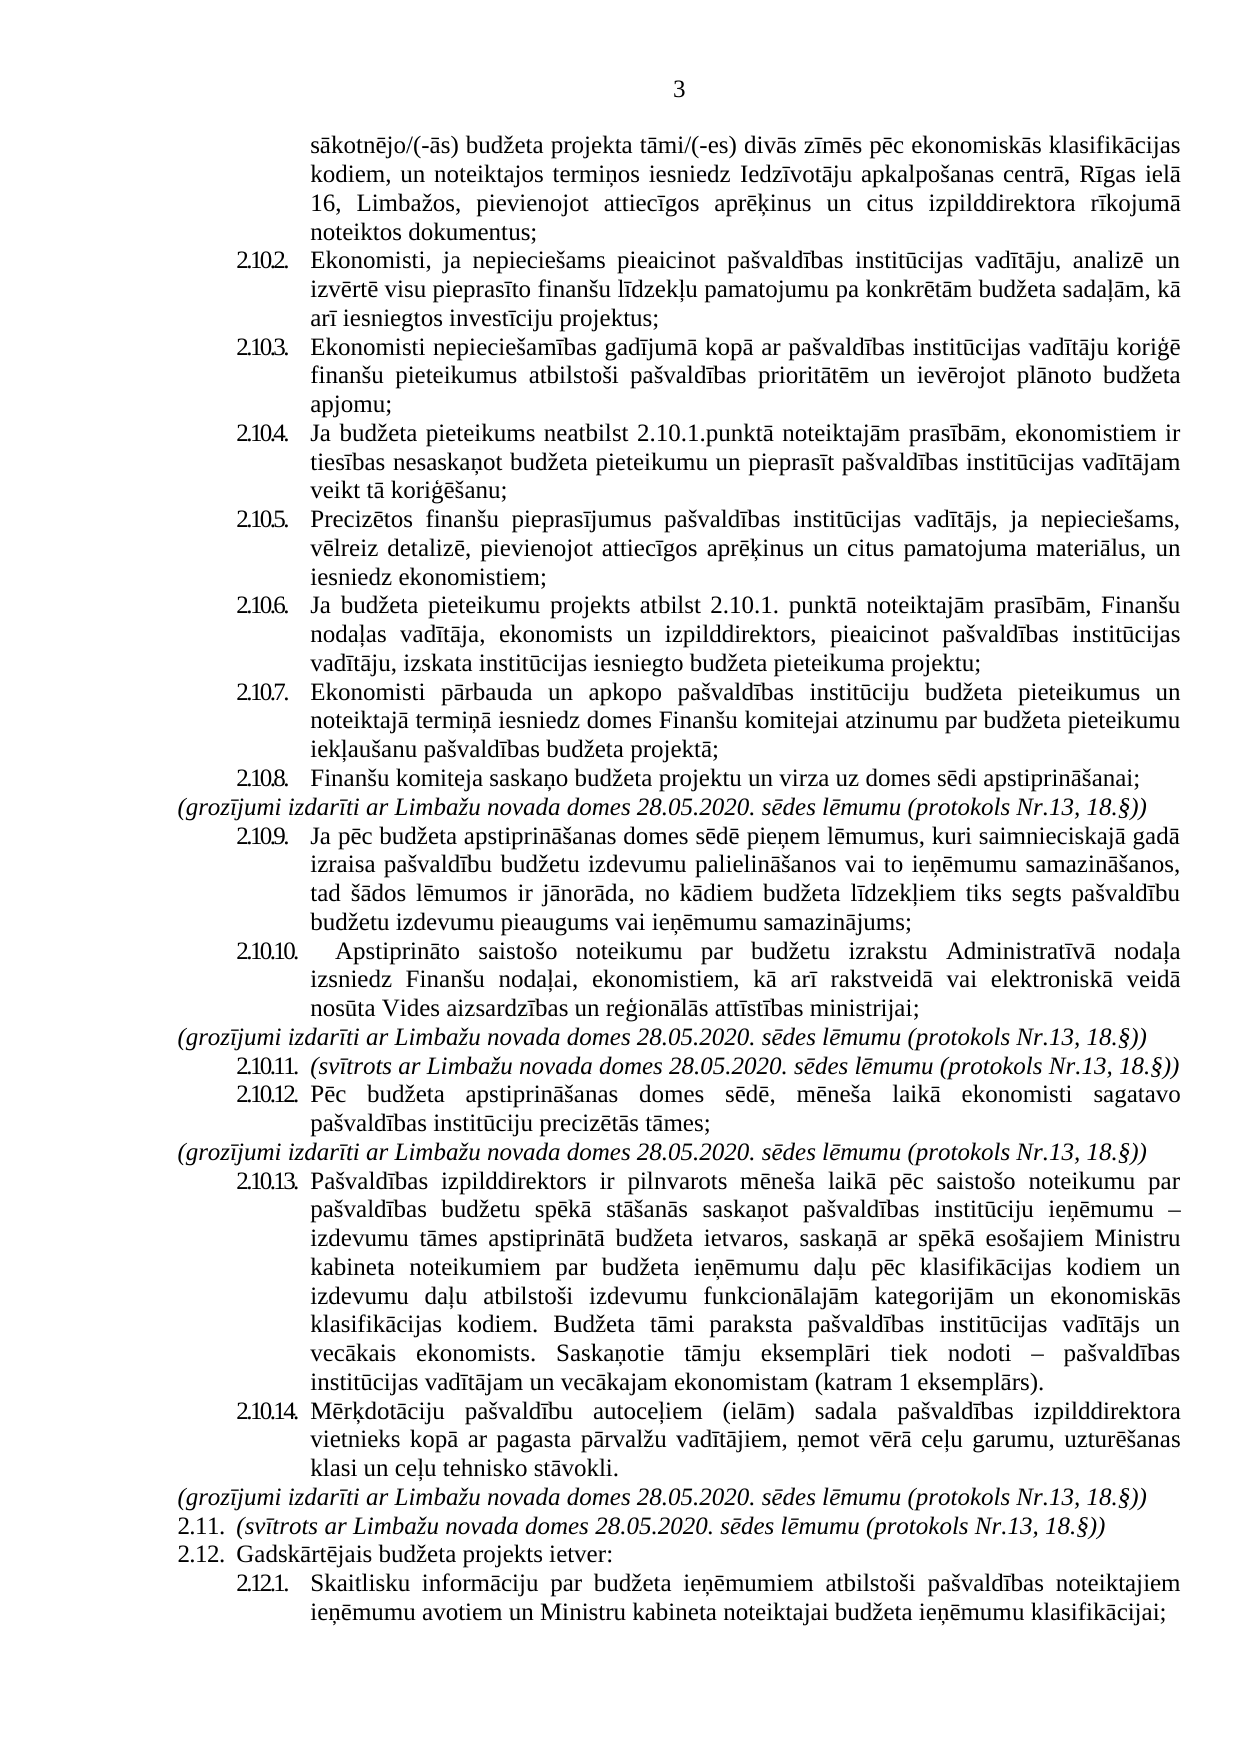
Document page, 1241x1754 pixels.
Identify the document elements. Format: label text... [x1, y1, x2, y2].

list Ekonomisti, ja nepieciešams pieaicinot pašvaldības institūcijas vadītāju, analizē un izvērtē visu pieprasīto finanšu līdzekļu pamatojumu pa konkrētām budžeta sadaļām, kā arī iesniegtos investīciju projektus; [236, 246, 1181, 332]
text (grozījumi izdarīti ar Limbažu novada domes 28.05.2020. sēdes lēmumu (protokols Nr.13, 18.§)) [177, 1022, 1181, 1051]
list Skaitlisku informāciju par budžeta ieņēmumiem atbilstoši pašvaldības noteiktajiem ieņēmumu avotiem un Ministru kabineta noteiktajai budžeta ieņēmumu klasifikācijai; [236, 1568, 1181, 1626]
list Pašvaldības izpilddirektors ir pilnvarots mēneša laikā pēc saistošo noteikumu par pašvaldības budžetu spēkā stāšanās saskaņot pašvaldības institūciju ieņēmumu – izdevumu tāmes apstiprinātā budžeta ietvaros, saskaņā ar spēkā esošajiem Ministru kabineta noteikumiem par budžeta ieņēmumu daļu pēc klasifikācijas kodiem un izdevumu daļu atbilstoši izdevumu funkcionālajām kategorijām un ekonomiskās klasifikācijas kodiem. Budžeta tāmi paraksta pašvaldības institūcijas vadītājs un vecākais ekonomists. Saskaņotie tāmju eksemplāri tiek nodoti – pašvaldības institūcijas vadītājam un vecākajam ekonomistam (katram 1 eksemplārs). [236, 1166, 1181, 1396]
list (svītrots ar Limbažu novada domes 28.05.2020. sēdes lēmumu (protokols Nr.13, 18.§)) [236, 1051, 1181, 1079]
list Pēc budžeta apstiprināšanas domes sēdē, mēneša laikā ekonomisti sagatavo pašvaldības institūciju precizētās tāmes; [236, 1079, 1181, 1137]
list Mērķdotāciju pašvaldību autoceļiem (ielām) sadala pašvaldības izpilddirektora vietnieks kopā ar pagasta pārvalžu vadītājiem, ņemot vērā ceļu garumu, uzturēšanas klasi un ceļu tehnisko stāvokli. [236, 1396, 1181, 1482]
list Gadskārtējais budžeta projekts ietver: [177, 1539, 1181, 1568]
list Ekonomisti nepieciešamības gadījumā kopā ar pašvaldības institūcijas vadītāju koriģē finanšu pieteikumus atbilstoši pašvaldības prioritātēm un ievērojot plānoto budžeta apjomu; [236, 332, 1181, 418]
list Finanšu komiteja saskaņo budžeta projektu un virza uz domes sēdi apstiprināšanai; [236, 763, 1181, 792]
text (grozījumi izdarīti ar Limbažu novada domes 28.05.2020. sēdes lēmumu (protokols Nr.13, 18.§)) [177, 1482, 1181, 1511]
list Ja pēc budžeta apstiprināšanas domes sēdē pieņem lēmumus, kuri saimnieciskajā gadā izraisa pašvaldību budžetu izdevumu palielināšanos vai to ieņēmumu samazināšanos, tad šādos lēmumos ir jānorāda, no kādiem budžeta līdzekļiem tiks segts pašvaldību budžetu izdevumu pieaugums vai ieņēmumu samazinājums; [236, 821, 1181, 936]
text (grozījumi izdarīti ar Limbažu novada domes 28.05.2020. sēdes lēmumu (protokols Nr.13, 18.§)) [177, 792, 1181, 821]
list Ekonomisti pārbauda un apkopo pašvaldības institūciju budžeta pieteikumus un noteiktajā termiņā iesniedz domes Finanšu komitejai atzinumu par budžeta pieteikumu iekļaušanu pašvaldības budžeta projektā; [236, 677, 1181, 763]
text (grozījumi izdarīti ar Limbažu novada domes 28.05.2020. sēdes lēmumu (protokols Nr.13, 18.§)) [177, 1137, 1181, 1166]
list Precizētos finanšu pieprasījumus pašvaldības institūcijas vadītājs, ja nepieciešams, vēlreiz detalizē, pievienojot attiecīgos aprēķinus un citus pamatojuma materiālus, un iesniedz ekonomistiem; [236, 504, 1181, 591]
list Apstiprināto saistošo noteikumu par budžetu izrakstu Administratīvā nodaļa izsniedz Finanšu nodaļai, ekonomistiem, kā arī rakstveidā vai elektroniskā veidā nosūta Vides aizsardzības un reģionālās attīstības ministrijai; [236, 936, 1181, 1022]
list Ja budžeta pieteikumu projekts atbilst 2.10.1. punktā noteiktajām prasībām, Finanšu nodaļas vadītāja, ekonomists un izpilddirektors, pieaicinot pašvaldības institūcijas vadītāju, izskata institūcijas iesniegto budžeta pieteikuma projektu; [236, 591, 1181, 677]
list Ja budžeta pieteikums neatbilst 2.10.1.punktā noteiktajām prasībām, ekonomistiem ir tiesības nesaskaņot budžeta pieteikumu un pieprasīt pašvaldības institūcijas vadītājam veikt tā koriģēšanu; [236, 418, 1181, 504]
list (svītrots ar Limbažu novada domes 28.05.2020. sēdes lēmumu (protokols Nr.13, 18.§)) [177, 1511, 1181, 1539]
